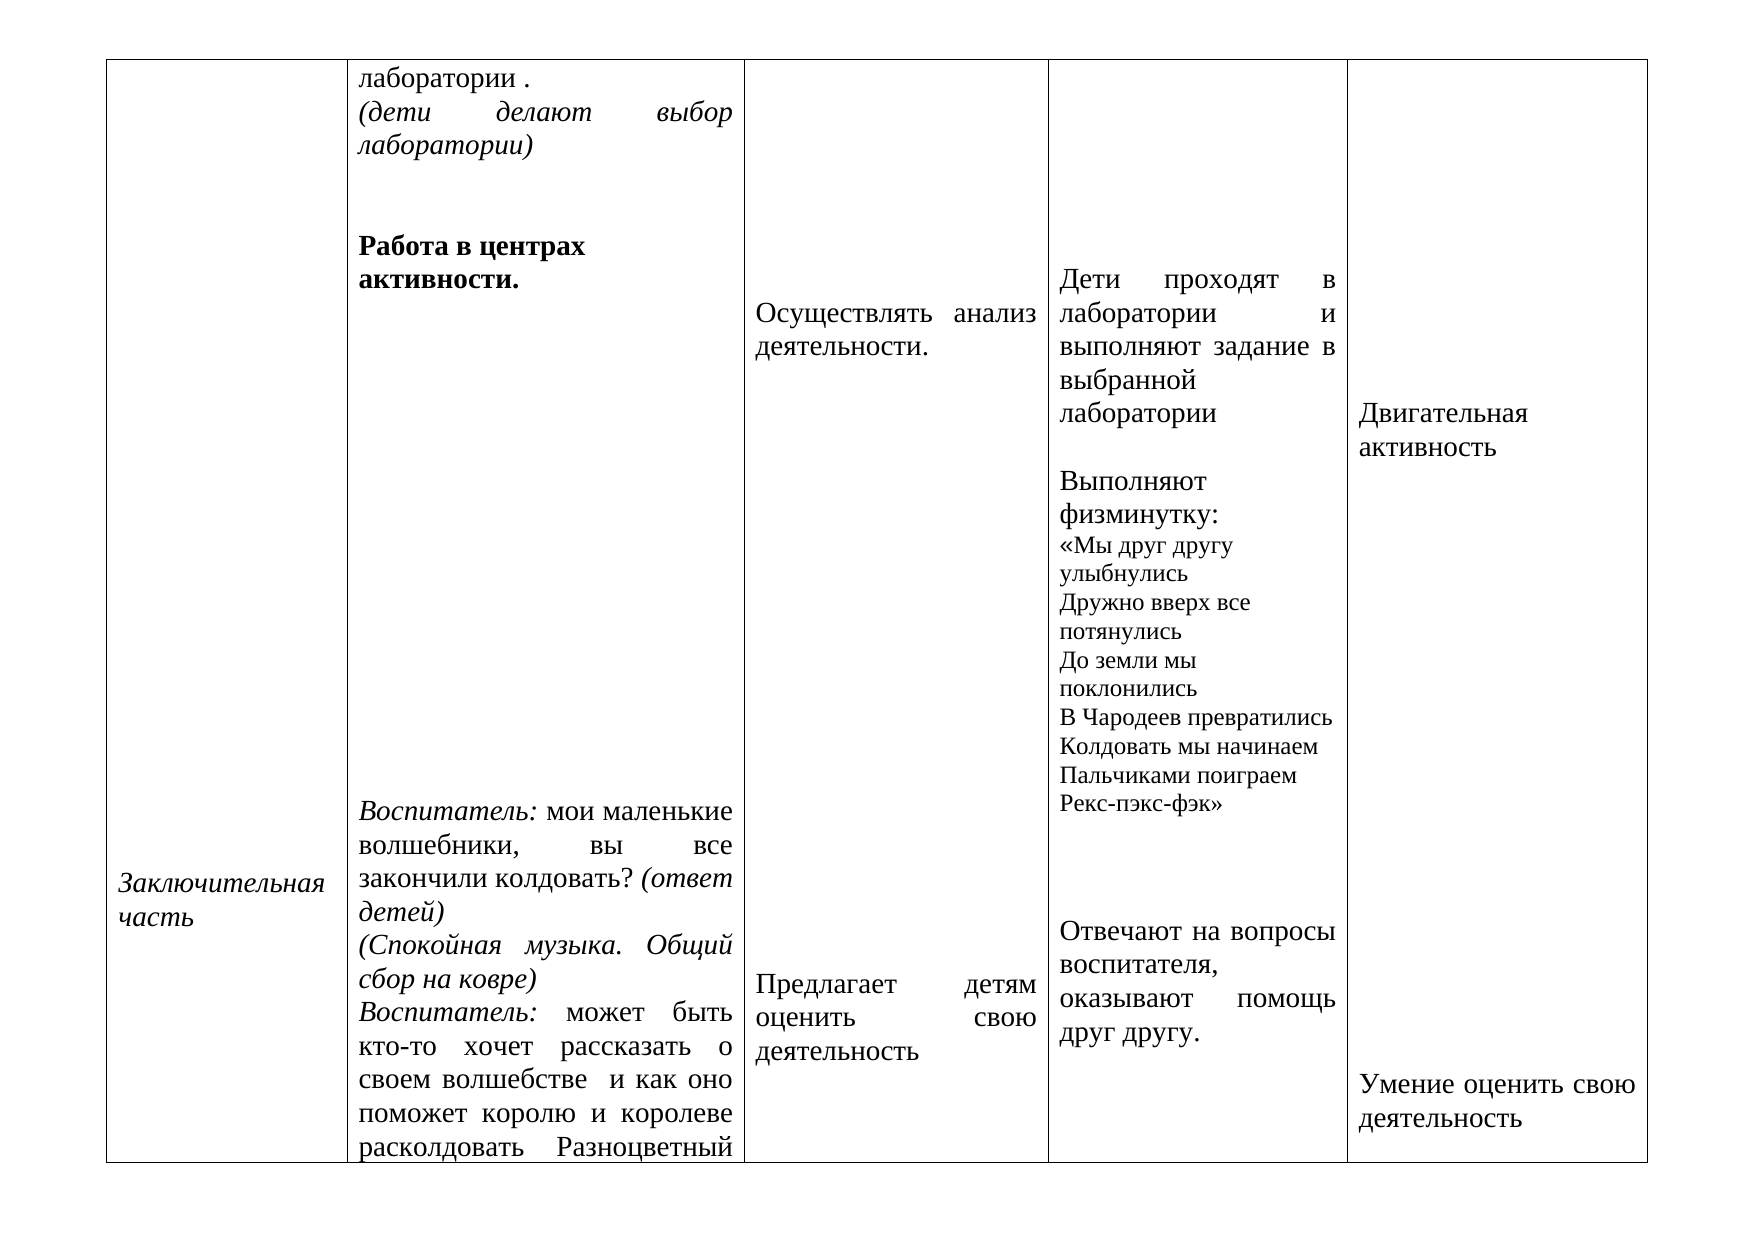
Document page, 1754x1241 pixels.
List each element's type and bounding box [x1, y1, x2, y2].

table_cell [745, 60, 1048, 1162]
table_cell [1049, 60, 1347, 1162]
table_cell [107, 60, 347, 1162]
table_cell [348, 60, 744, 1162]
table_cell [1348, 60, 1647, 1162]
